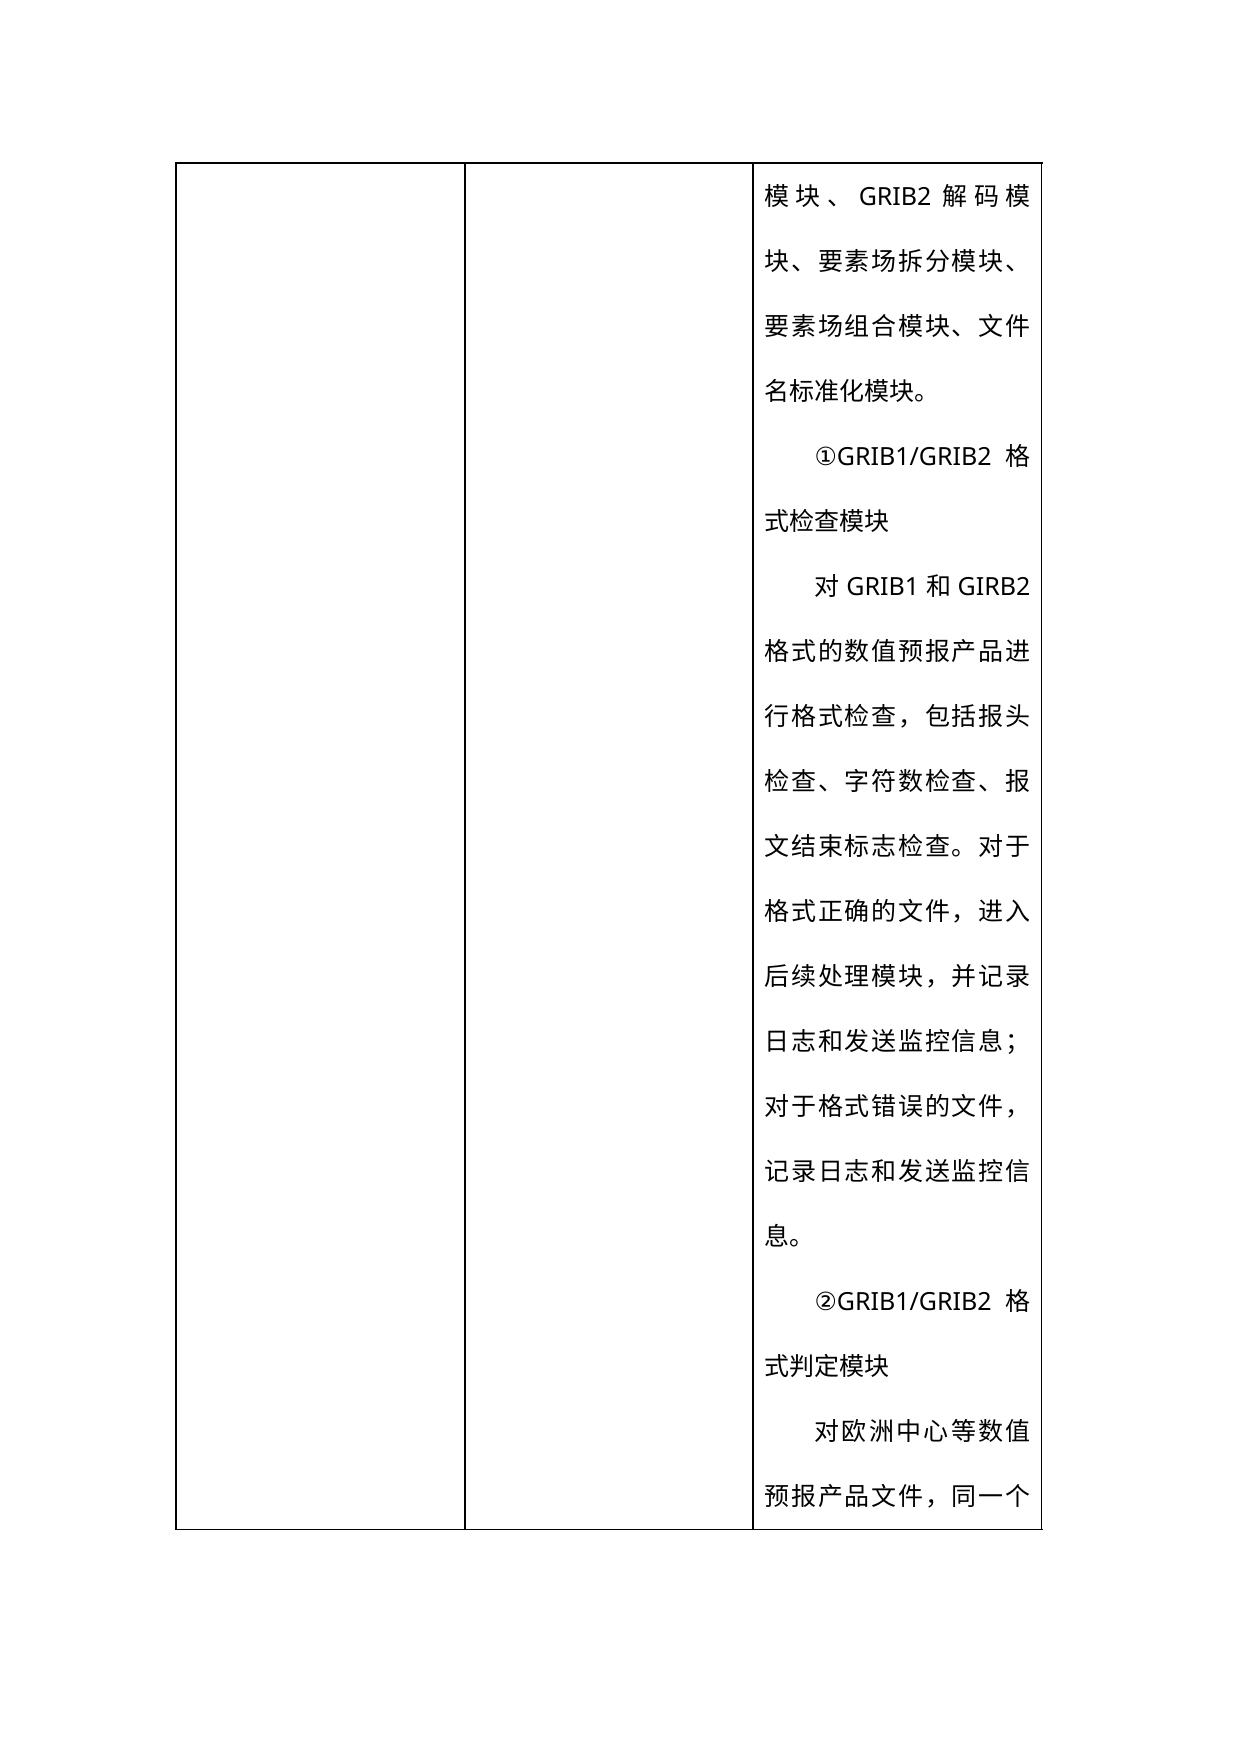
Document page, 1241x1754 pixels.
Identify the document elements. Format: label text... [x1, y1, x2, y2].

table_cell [754, 164, 1041, 1528]
table_cell 1 [177, 164, 464, 1528]
table_cell [466, 164, 752, 1528]
